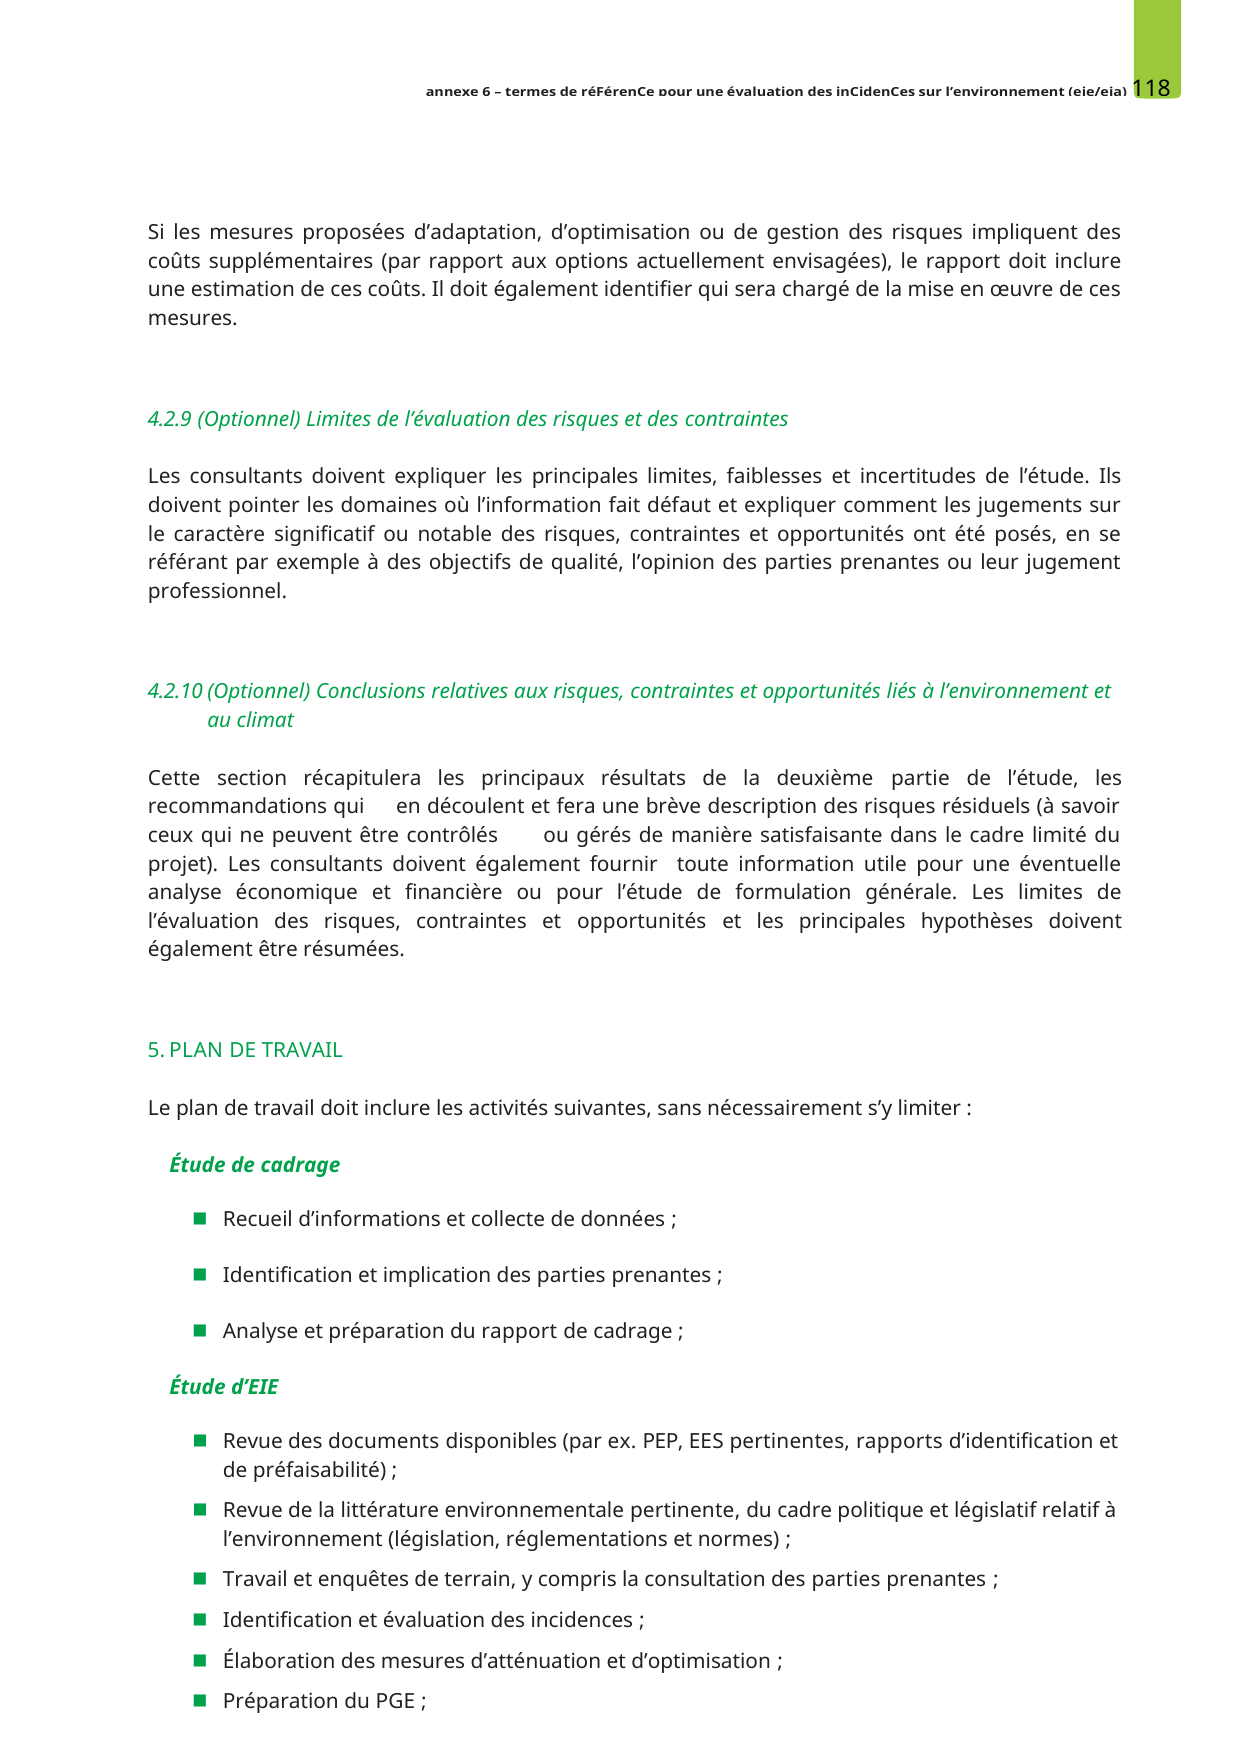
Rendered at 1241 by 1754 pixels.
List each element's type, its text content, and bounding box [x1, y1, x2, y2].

list Travail et enquêtes de terrain, y compris la consultation des parties prenantes ; [192, 1564, 1136, 1593]
list Analyse et préparation du rapport de cadrage ; [192, 1316, 1136, 1345]
subtitle Étude d’EIE [169, 1372, 1136, 1401]
list Identification et implication des parties prenantes ; [192, 1260, 1136, 1289]
subtitle Étude de cadrage [169, 1150, 1136, 1178]
text Si les mesures proposées d’adaptation, d’optimisation ou de gestion des risques impliquent des coûts supplémentaires (par rapport aux options actuellement envisagées), le rapport doit inclure une estimation de ces coûts. Il doit également identifier qui sera chargé de la mise en œuvre de ces mesures. [148, 217, 1122, 332]
list (Optionnel) Conclusions relatives aux risques, contraintes et opportunités liés à l’environnement et au climat [147, 676, 1136, 733]
list PLAN DE TRAVAIL [147, 1035, 1136, 1063]
list (Optionnel) Limites de l’évaluation des risques et des contraintes [147, 404, 1136, 432]
list Identification et évaluation des incidences ; [192, 1605, 1136, 1633]
text Les consultants doivent expliquer les principales limites, faiblesses et incertitudes de l’étude. Ils doivent pointer les domaines où l’information fait défaut et expliquer comment les jugements sur le caractère significatif ou notable des risques, contraintes et opportunités ont été posés, en se référant par exemple à des objectifs de qualité, l’opinion des parties prenantes ou leur jugement professionnel. [148, 461, 1122, 604]
list Recueil d’informations et collecte de données ; [192, 1204, 1136, 1233]
list Revue de la littérature environnementale pertinente, du cadre politique et législatif relatif à l’environnement (législation, réglementations et normes) ; [192, 1495, 1122, 1552]
list Revue des documents disponibles (par ex. PEP, EES pertinentes, rapports d’identification et de préfaisabilité) ; [192, 1426, 1122, 1483]
text Le plan de travail doit inclure les activités suivantes, sans nécessairement s’y limiter : [148, 1093, 1136, 1121]
text Cette section récapitulera les principaux résultats de la deuxième partie de l’étude, les recommandations qui en découlent et fera une brève description des risques résiduels (à savoir ceux qui ne peuvent être contrôlés ou gérés de manière satisfaisante dans le cadre limité du projet). Les consultants doivent également fournir toute information utile pour une éventuelle analyse économique et financière ou pour l’étude de formulation générale. Les limites de l’évaluation des risques, contraintes et opportunités et les principales hypothèses doivent également être résumées. [148, 763, 1122, 963]
list Préparation du PGE ; [192, 1686, 1136, 1715]
list Élaboration des mesures d’atténuation et d’optimisation ; [192, 1646, 1136, 1674]
